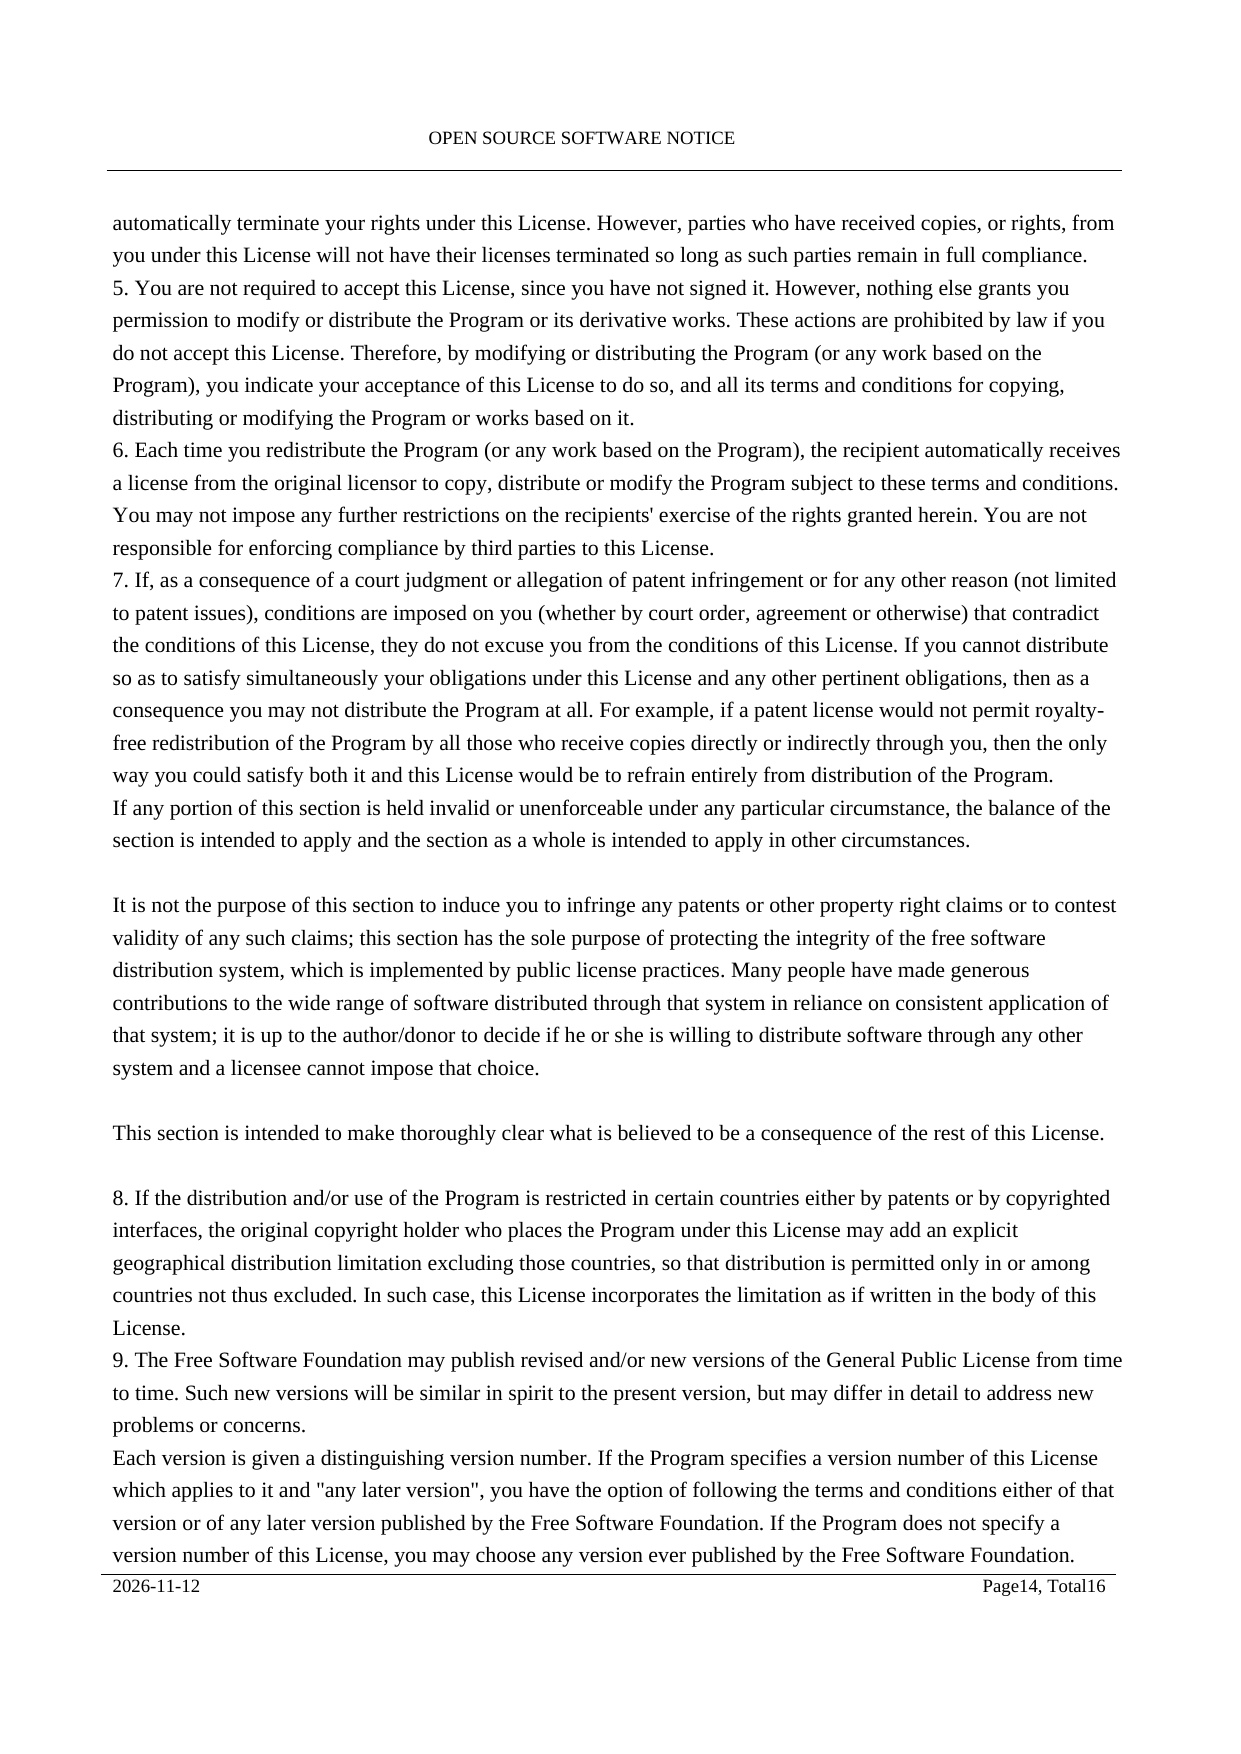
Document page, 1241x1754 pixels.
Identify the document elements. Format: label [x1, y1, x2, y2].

text [112, 206, 1128, 1571]
